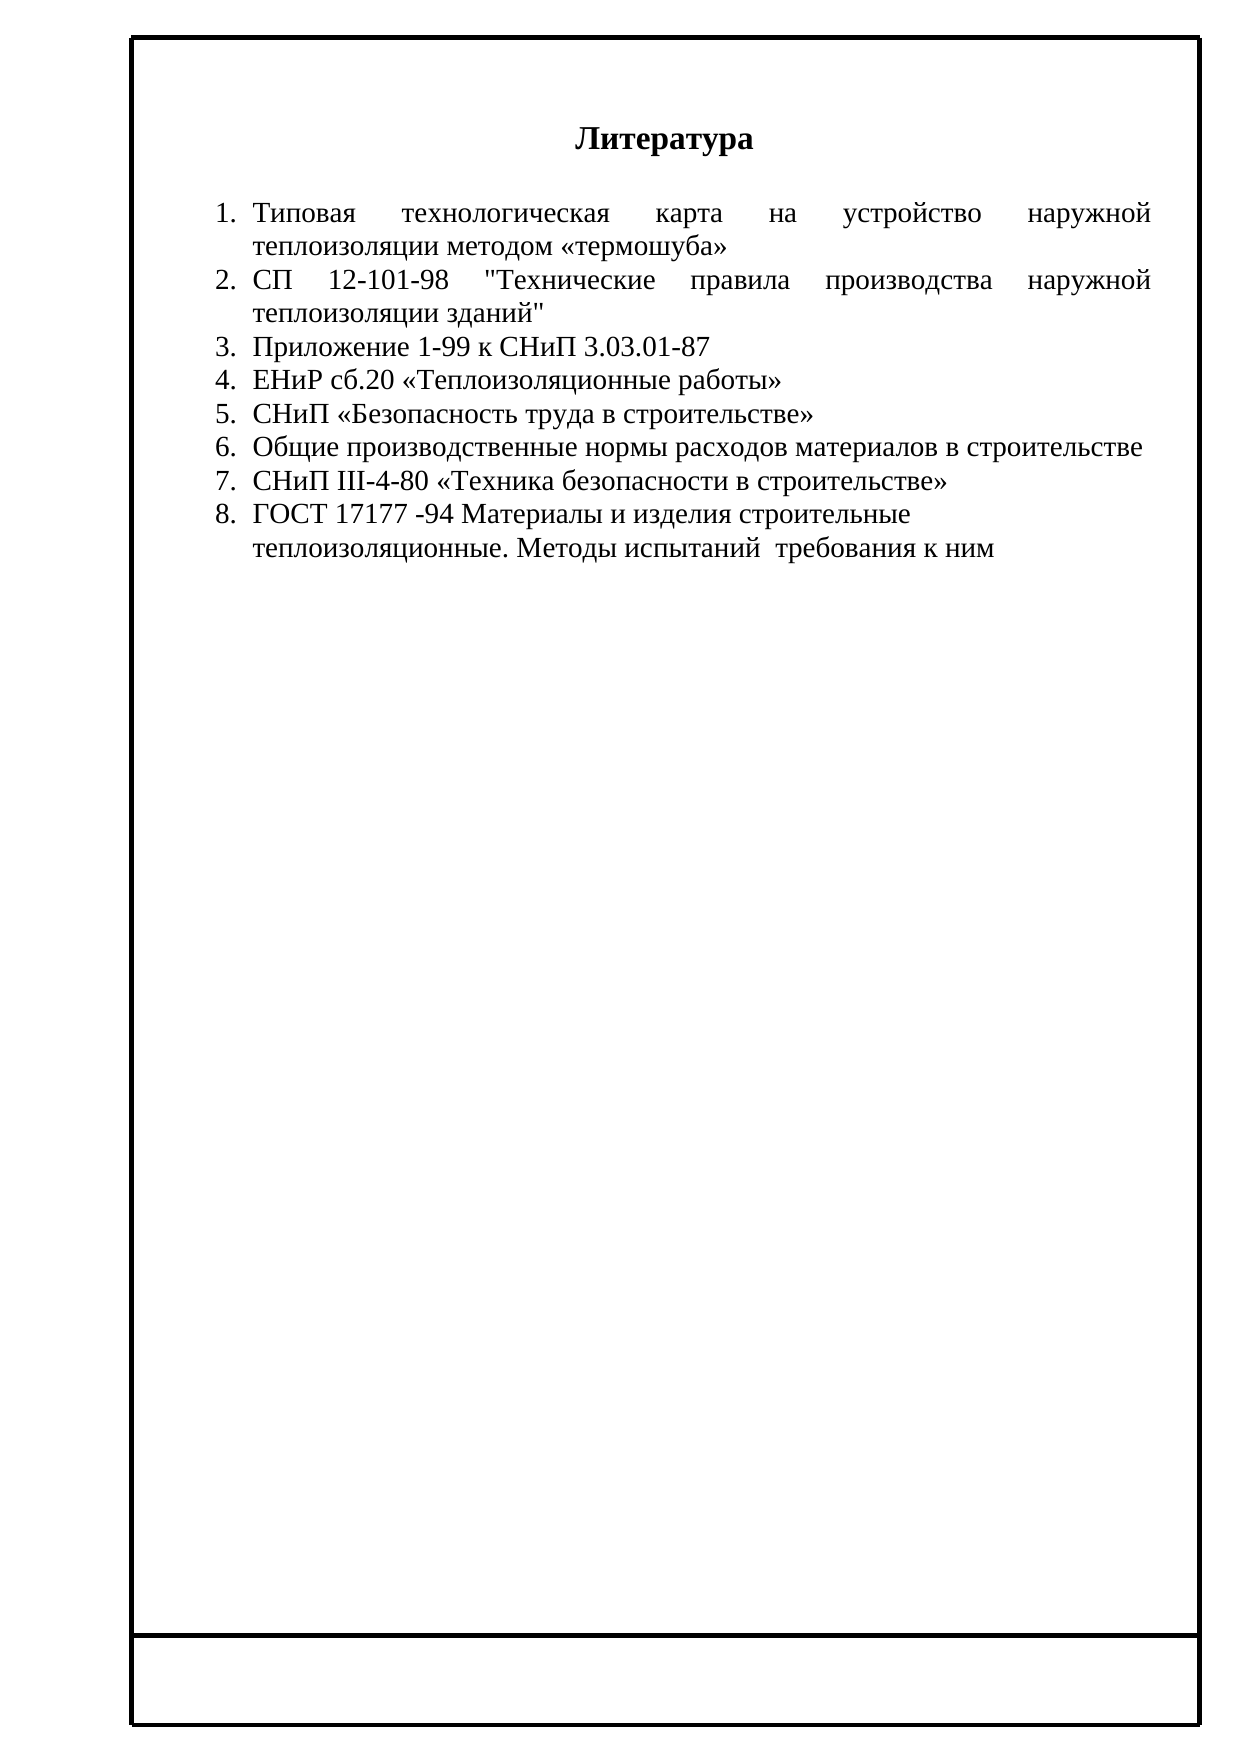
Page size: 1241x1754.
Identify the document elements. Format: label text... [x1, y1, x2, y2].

list ЕНиР сб.20 «Теплоизоляционные работы» [215, 362, 1152, 396]
list Общие производственные нормы расходов материалов в строительстве [215, 429, 1152, 463]
list СНиП «Безопасность труда в строительстве» [215, 396, 1152, 429]
list СНиП III-4-80 «Техника безопасности в строительстве» [215, 463, 1152, 497]
list ГОСТ 17177 -94 Материалы и изделия строительные теплоизоляционные. Методы испытаний требования к ним [215, 497, 1152, 564]
text Литература [177, 118, 1152, 156]
list СП 12-101-98 "Технические правила производства наружной теплоизоляции зданий" [215, 262, 1152, 329]
list Приложение 1-99 к СНиП 3.03.01-87 [215, 329, 1152, 362]
list Типовая технологическая карта на устройство наружной теплоизоляции методом «термошуба» [215, 195, 1152, 262]
